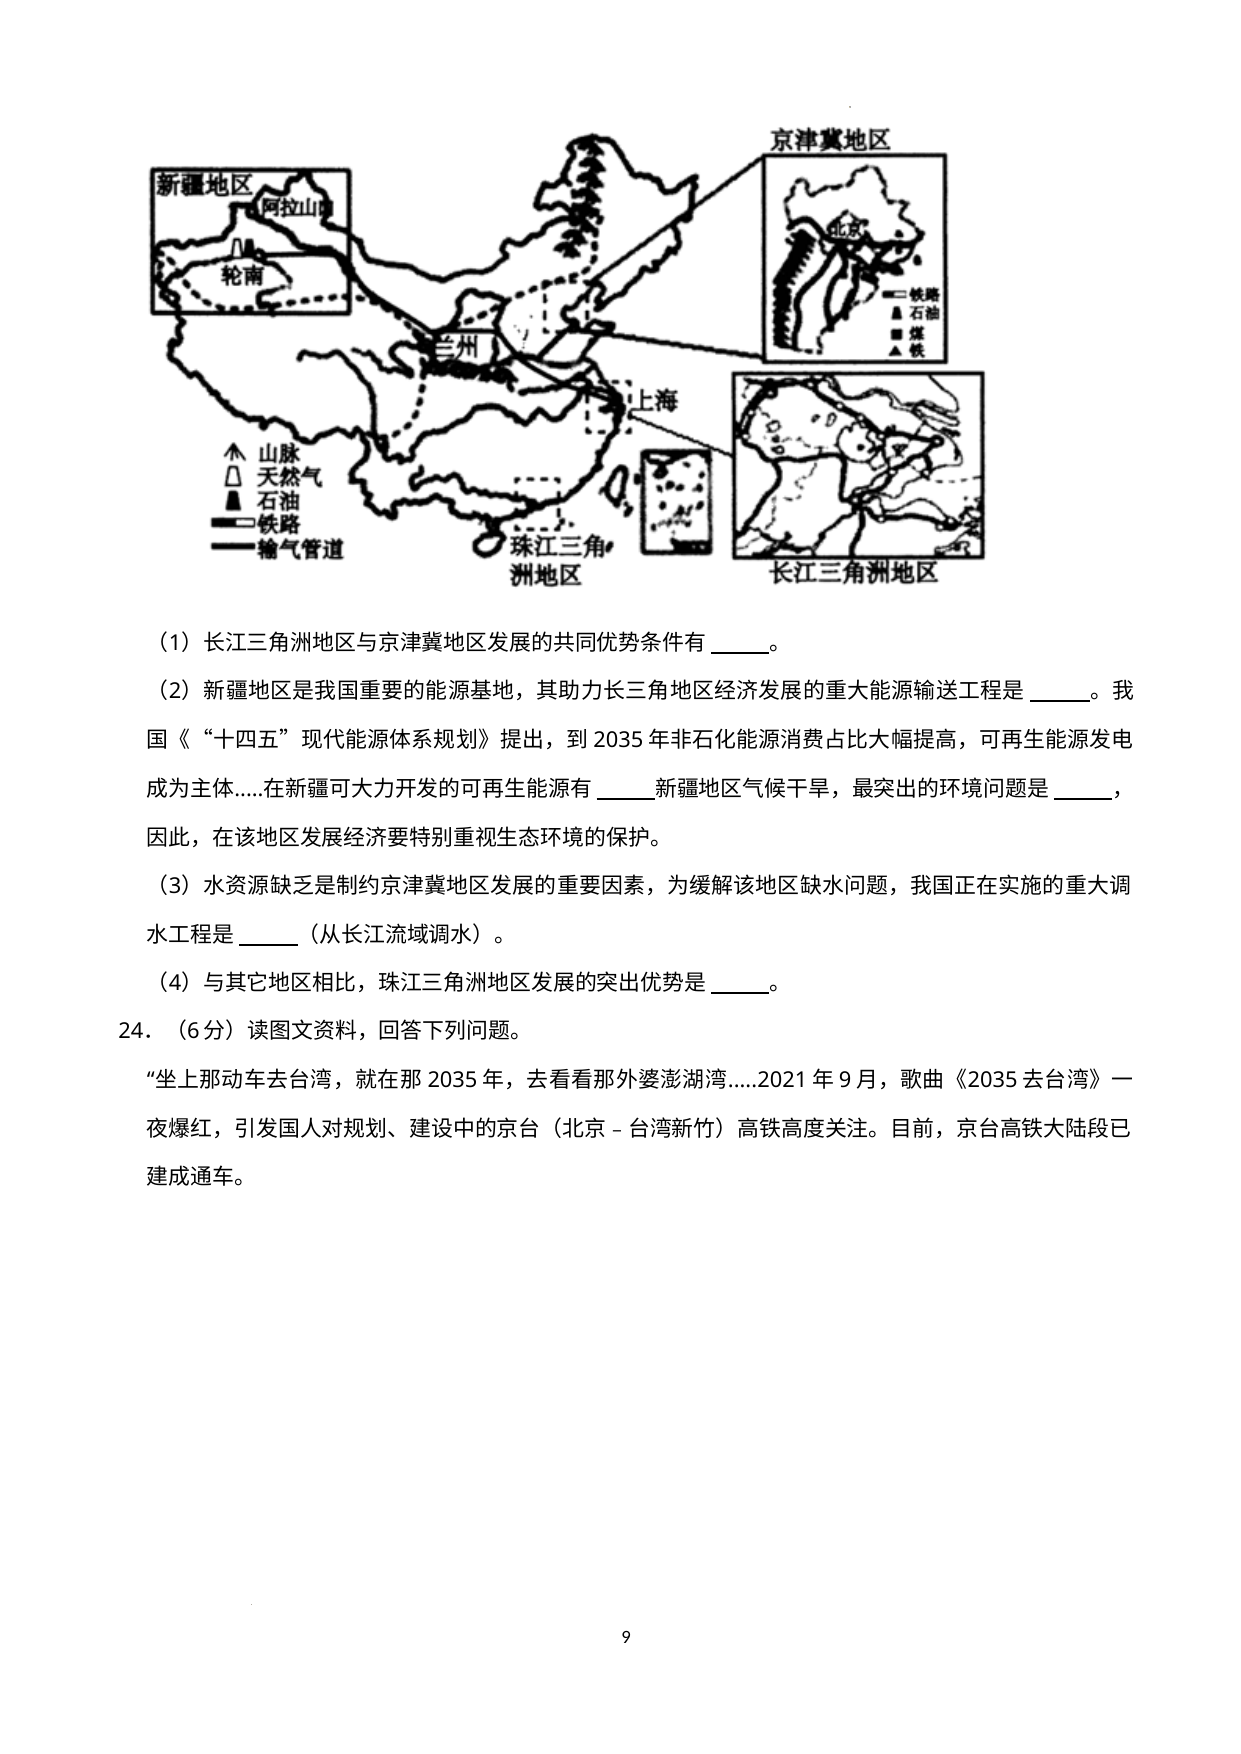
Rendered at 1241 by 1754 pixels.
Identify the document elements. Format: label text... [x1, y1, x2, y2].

text （2）新疆地区是我国重要的能源基地，其助力长三角地区经济发展的重大能源输送工程是 。我国《“十四五”现代能源体系规划》提出，到2035年非石化能源消费占比大幅提高，可再生能源发电成为主体.....在新疆可大力开发的可再生能源有 新疆地区气候干旱，最突出的环境问题是 ，因此，在该地区发展经济要特别重视生态环境的保护。 [147, 673, 1134, 852]
text （4）与其它地区相比，珠江三角洲地区发展的突出优势是 。 [147, 965, 1134, 997]
picture [146, 123, 988, 590]
text 24．（6分）读图文资料，回答下列问题。 [118, 1013, 1134, 1046]
text （1）长江三角洲地区与京津冀地区发展的共同优势条件有 。 [147, 625, 1134, 657]
text （3）水资源缺乏是制约京津冀地区发展的重要因素，为缓解该地区缺水问题，我国正在实施的重大调水工程是 （从长江流域调水）。 [147, 868, 1134, 949]
text “坐上那动车去台湾，就在那2035年，去看看那外婆澎湖湾.....2021年9月，歌曲《2035去台湾》一夜爆红，引发国人对规划、建设中的京台（北京﹣台湾新竹）高铁高度关注。目前，京台高铁大陆段已建成通车。 [147, 1061, 1134, 1191]
